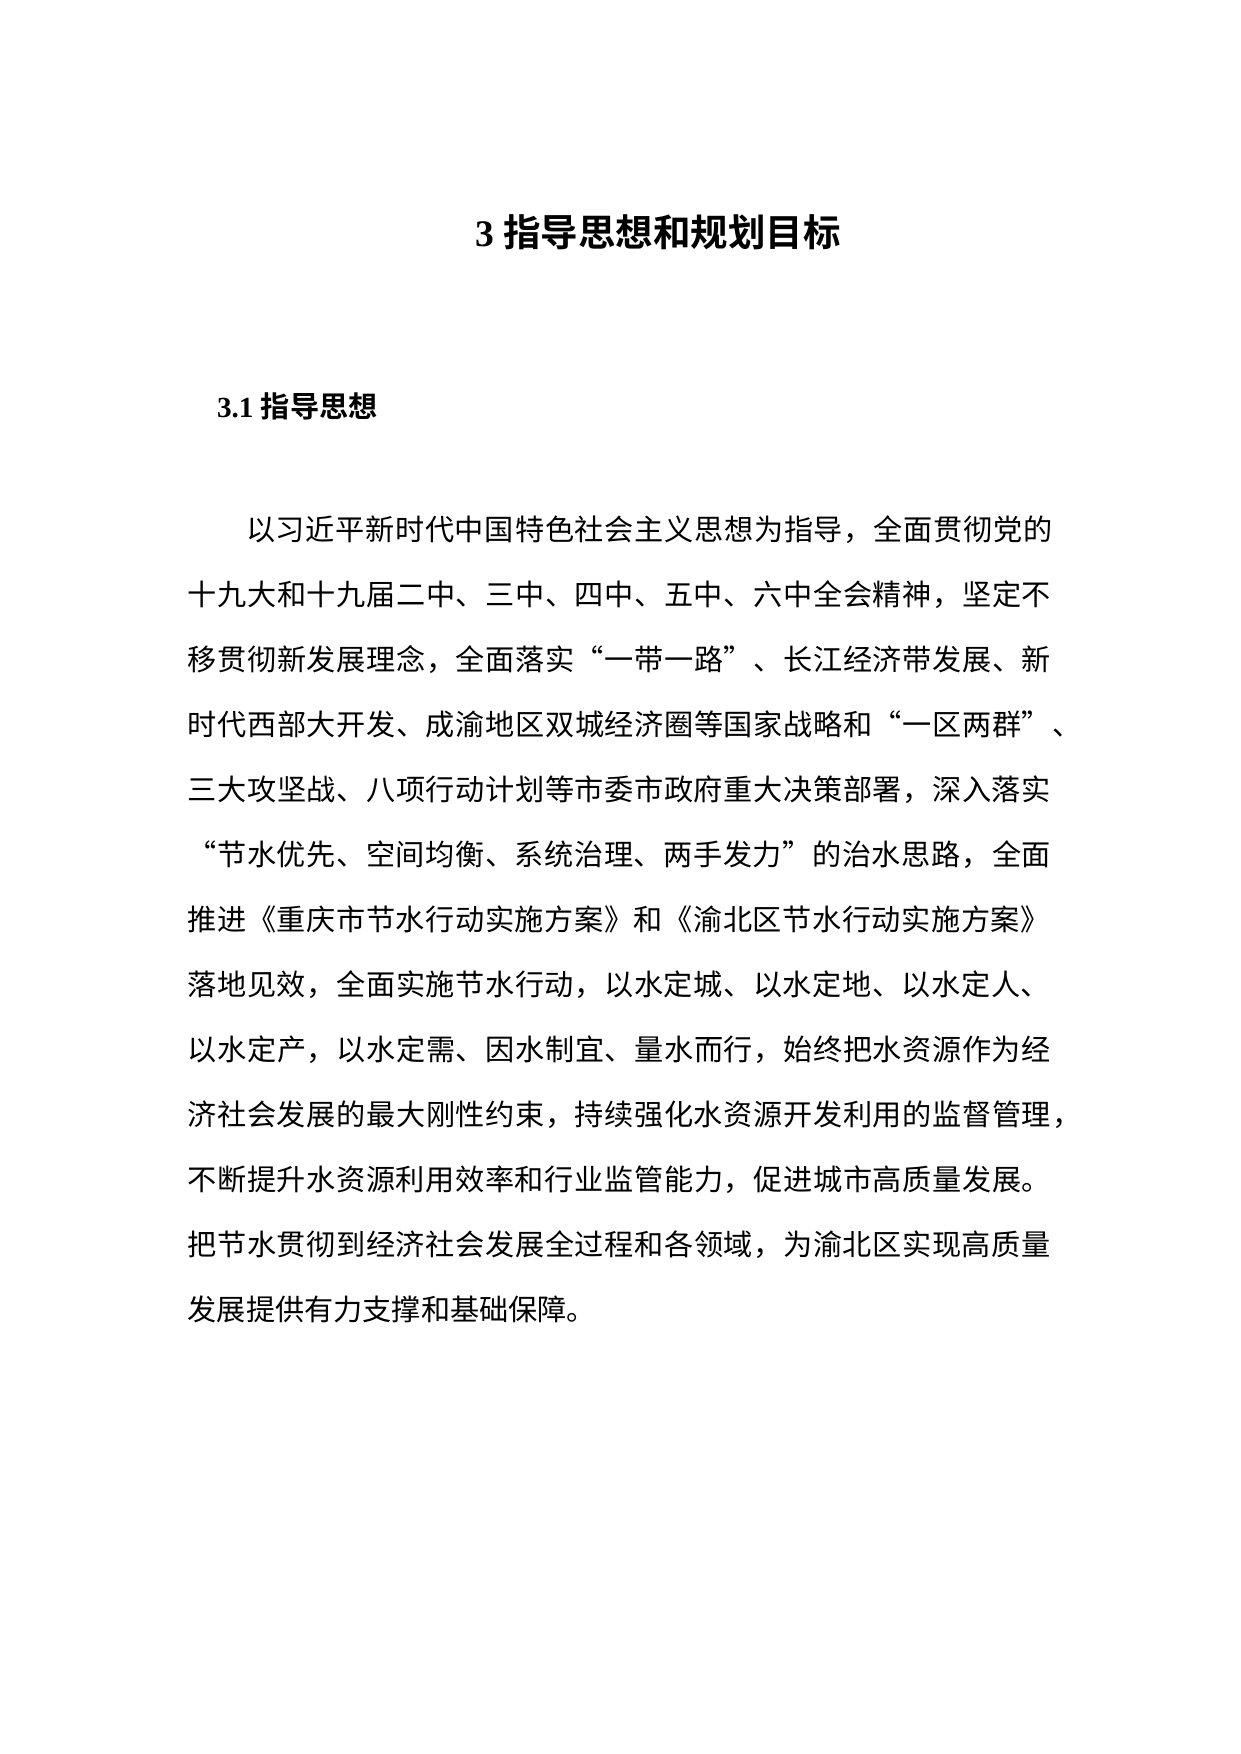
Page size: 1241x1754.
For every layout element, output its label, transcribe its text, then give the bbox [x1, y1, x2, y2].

text 3.1 指导思想 [187, 373, 1053, 438]
text 以习近平新时代中国特色社会主义思想为指导，全面贯彻党的十九大和十九届二中、三中、四中、五中、六中全会精神，坚定不移贯彻新发展理念，全面落实“一带一路”、长江经济带发展、新时代西部大开发、成渝地区双城经济圈等国家战略和“一区两群”、三大攻坚战、八项行动计划等市委市政府重大决策部署，深入落实“节水优先、空间均衡、系统治理、两手发力”的治水思路，全面推进《重庆市节水行动实施方案》和《渝北区节水行动实施方案》落地见效，全面实施节水行动，以水定城、以水定地、以水定人、以水定产，以水定需、因水制宜、量水而行，始终把水资源作为经济社会发展的最大刚性约束，持续强化水资源开发利用的监督管理，不断提升水资源利用效率和行业监管能力，促进城市高质量发展。把节水贯彻到经济社会发展全过程和各领域，为渝北区实现高质量发展提供有力支撑和基础保障。 [187, 495, 1053, 1340]
text 3 指导思想和规划目标 [187, 197, 1053, 262]
